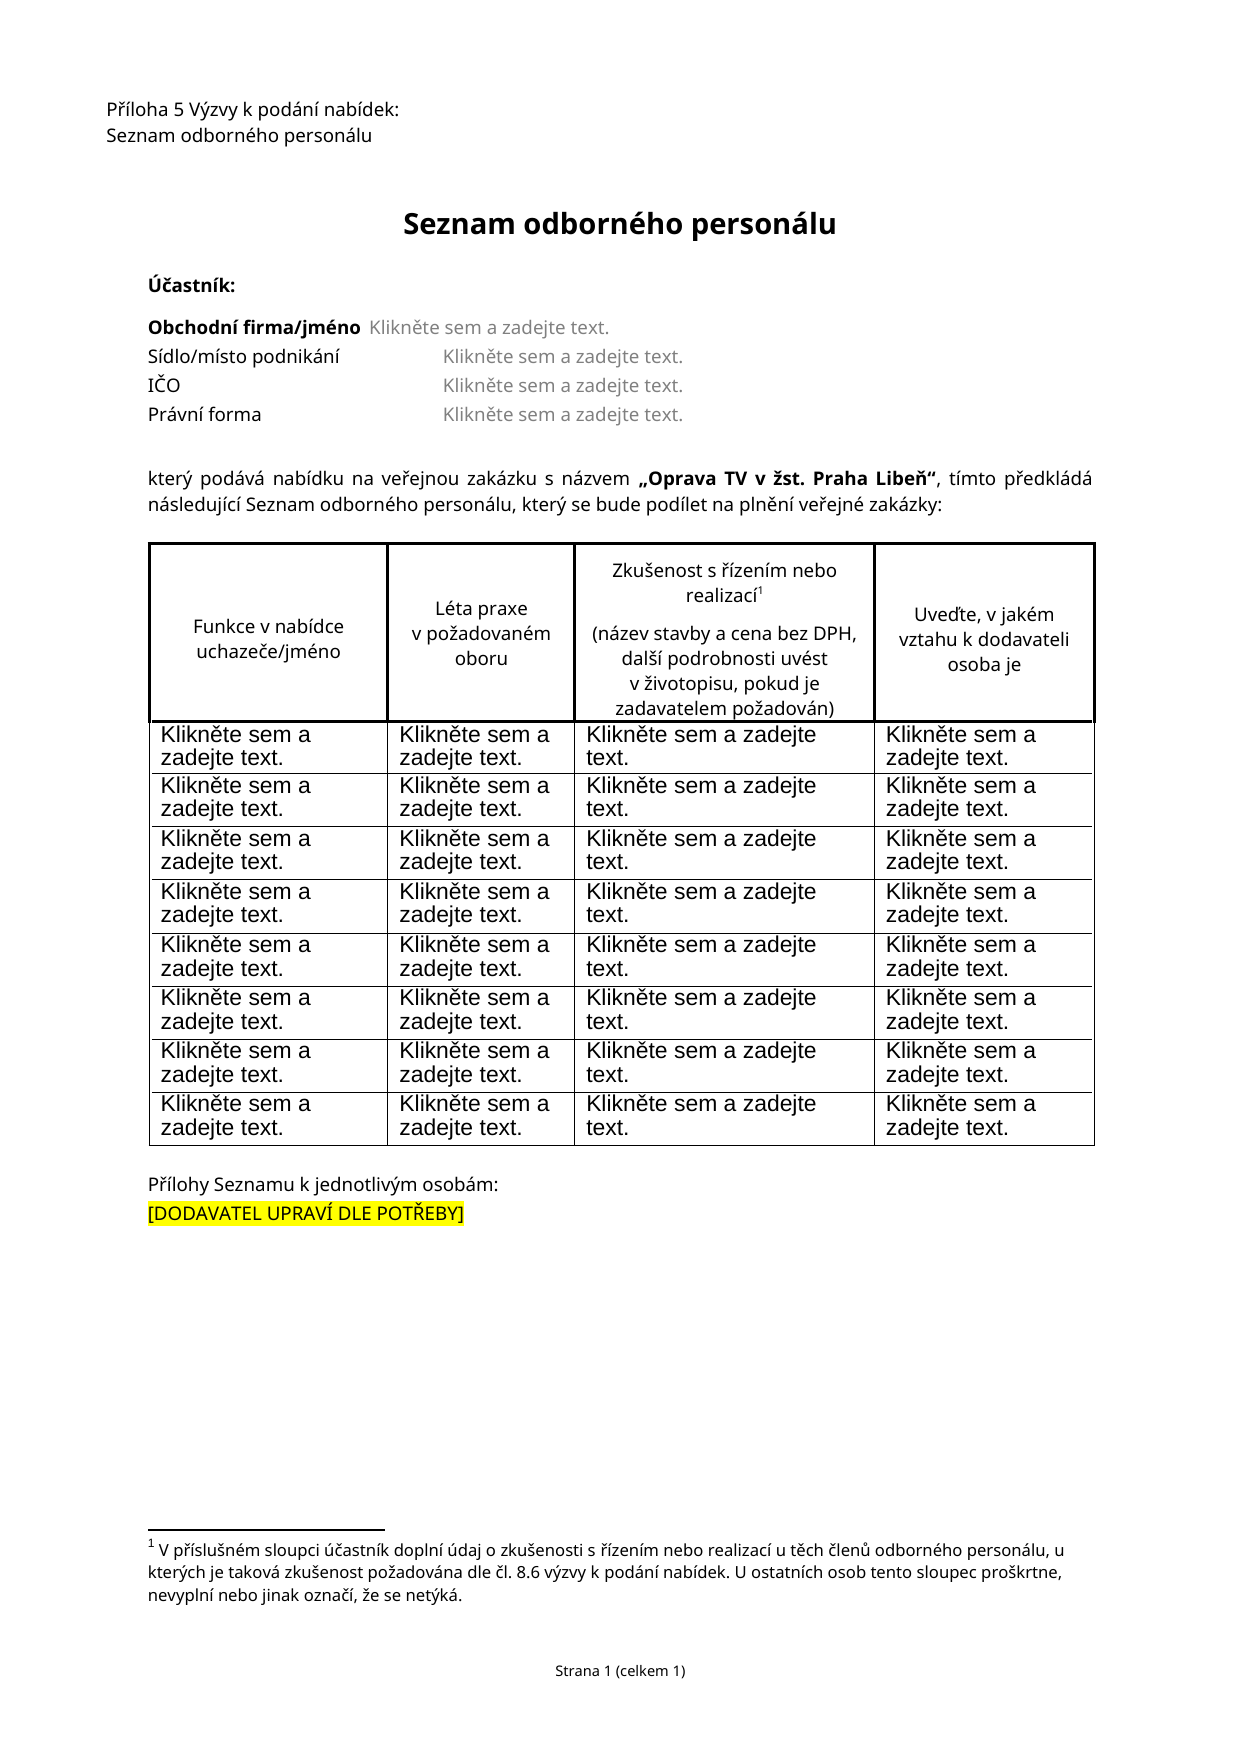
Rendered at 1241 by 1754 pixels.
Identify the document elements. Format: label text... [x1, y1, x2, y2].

table_header Uveďte, v jakém vztahu k dodavateli osoba je [876, 545, 1093, 720]
text který podává nabídku na veřejnou zakázku s názvem „Oprava TV v žst. Praha Libeň“, tímto předkládá následující Seznam odborného personálu, který se bude podílet na plnění veřejné zakázky: [148, 465, 1093, 516]
title Seznam odborného personálu [148, 203, 1093, 243]
text Přílohy Seznamu k jednotlivým osobám: [148, 1172, 1093, 1197]
text Obchodní firma/jméno [148, 311, 1093, 340]
text Sídlo/místo podnikání [148, 340, 1093, 369]
table_header Funkce v nabídce uchazeče/jméno [151, 545, 386, 720]
text Účastník: [148, 268, 1093, 299]
table_header Zkušenost s řízením nebo realizací (název stavby a cena bez DPH, další podrobnosti uvést v životopisu, pokud je zadavatelem požadován) [576, 545, 873, 720]
text Právní forma [148, 398, 1093, 427]
table_header Léta praxe v požadovaném oboru [389, 545, 573, 720]
text [DODAVATEL UPRAVÍ DLE POTŘEBY] [148, 1197, 1092, 1226]
text IČO [148, 369, 1093, 398]
